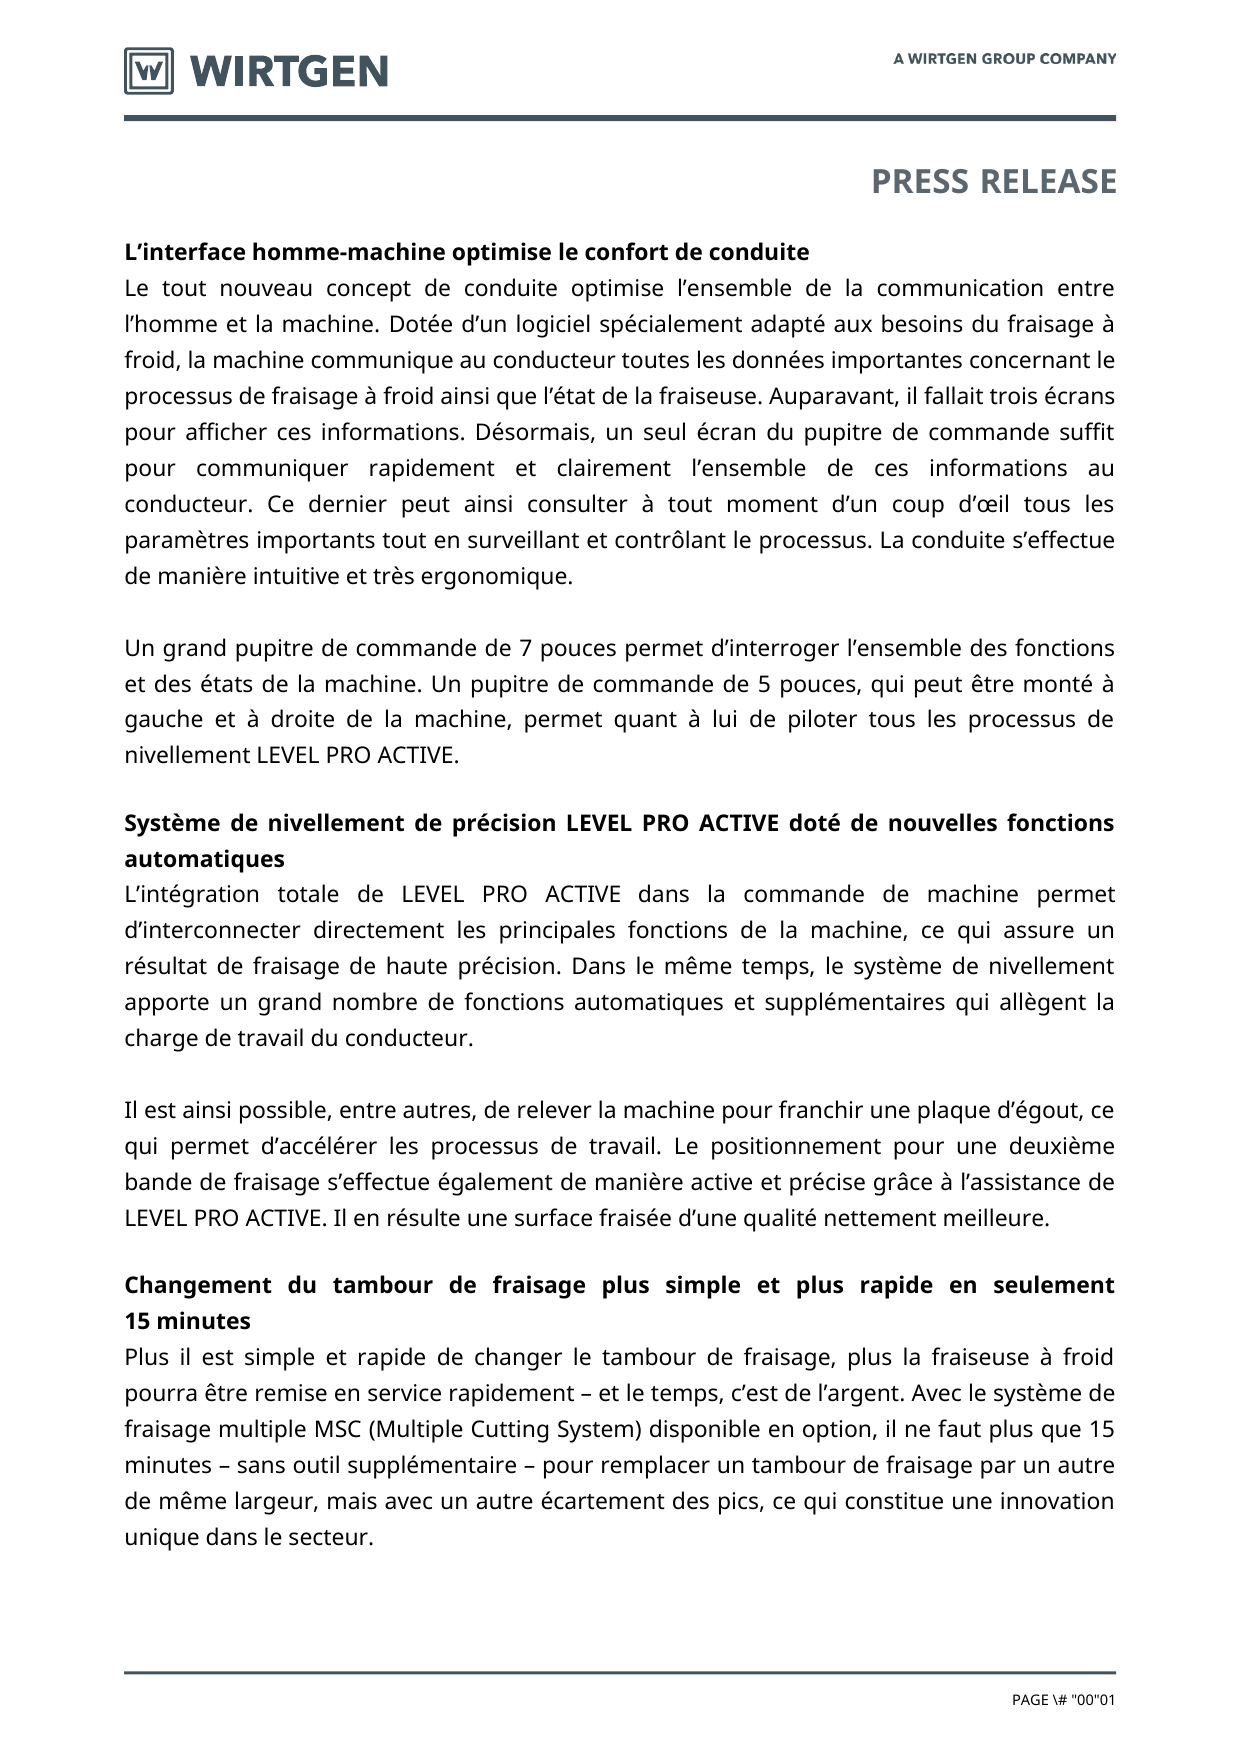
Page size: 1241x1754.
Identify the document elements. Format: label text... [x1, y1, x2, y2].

text Changement du tambour de fraisage plus simple et plus rapide en seulement 15 minutes [124, 1269, 1116, 1336]
text Le tout nouveau concept de conduite optimise l’ensemble de la communication entre l’homme et la machine. Dotée d’un logiciel spécialement adapté aux besoins du fraisage à froid, la machine communique au conducteur toutes les données importantes concernant le processus de fraisage à froid ainsi que l’état de la fraiseuse. Auparavant, il fallait trois écrans pour afficher ces informations. Désormais, un seul écran du pupitre de commande suffit pour communiquer rapidement et clairement l’ensemble de ces informations au conducteur. Ce dernier peut ainsi consulter à tout moment d’un coup d’œil tous les paramètres importants tout en surveillant et contrôlant le processus. La conduite s’effectue de manière intuitive et très ergonomique. [124, 272, 1116, 591]
text Il est ainsi possible, entre autres, de relever la machine pour franchir une plaque d’égout, ce qui permet d’accélérer les processus de travail. Le positionnement pour une deuxième bande de fraisage s’effectue également de manière active et précise grâce à l’assistance de LEVEL PRO ACTIVE. Il en résulte une surface fraisée d’une qualité nettement meilleure. [124, 1094, 1116, 1233]
text Système de nivellement de précision LEVEL PRO ACTIVE doté de nouvelles fonctions automatiques [124, 807, 1116, 874]
text L’interface homme-machine optimise le confort de conduite [124, 236, 1116, 267]
text L’intégration totale de LEVEL PRO ACTIVE dans la commande de machine permet d’interconnecter directement les principales fonctions de la machine, ce qui assure un résultat de fraisage de haute précision. Dans le même temps, le système de nivellement apporte un grand nombre de fonctions automatiques et supplémentaires qui allègent la charge de travail du conducteur. [124, 878, 1116, 1053]
text Un grand pupitre de commande de 7 pouces permet d’interroger l’ensemble des fonctions et des états de la machine. Un pupitre de commande de 5 pouces, qui peut être monté à gauche et à droite de la machine, permet quant à lui de piloter tous les processus de nivellement LEVEL PRO ACTIVE. [124, 632, 1116, 771]
picture [893, 53, 1117, 64]
text Plus il est simple et rapide de changer le tambour de fraisage, plus la fraiseuse à froid pourra être remise en service rapidement – et le temps, c’est de l’argent. Avec le système de fraisage multiple MSC (Multiple Cutting System) disponible en option, il ne faut plus que 15 minutes – sans outil supplémentaire – pour remplacer un tambour de fraisage par un autre de même largeur, mais avec un autre écartement des pics, ce qui constitue une innovation unique dans le secteur. [124, 1341, 1116, 1552]
